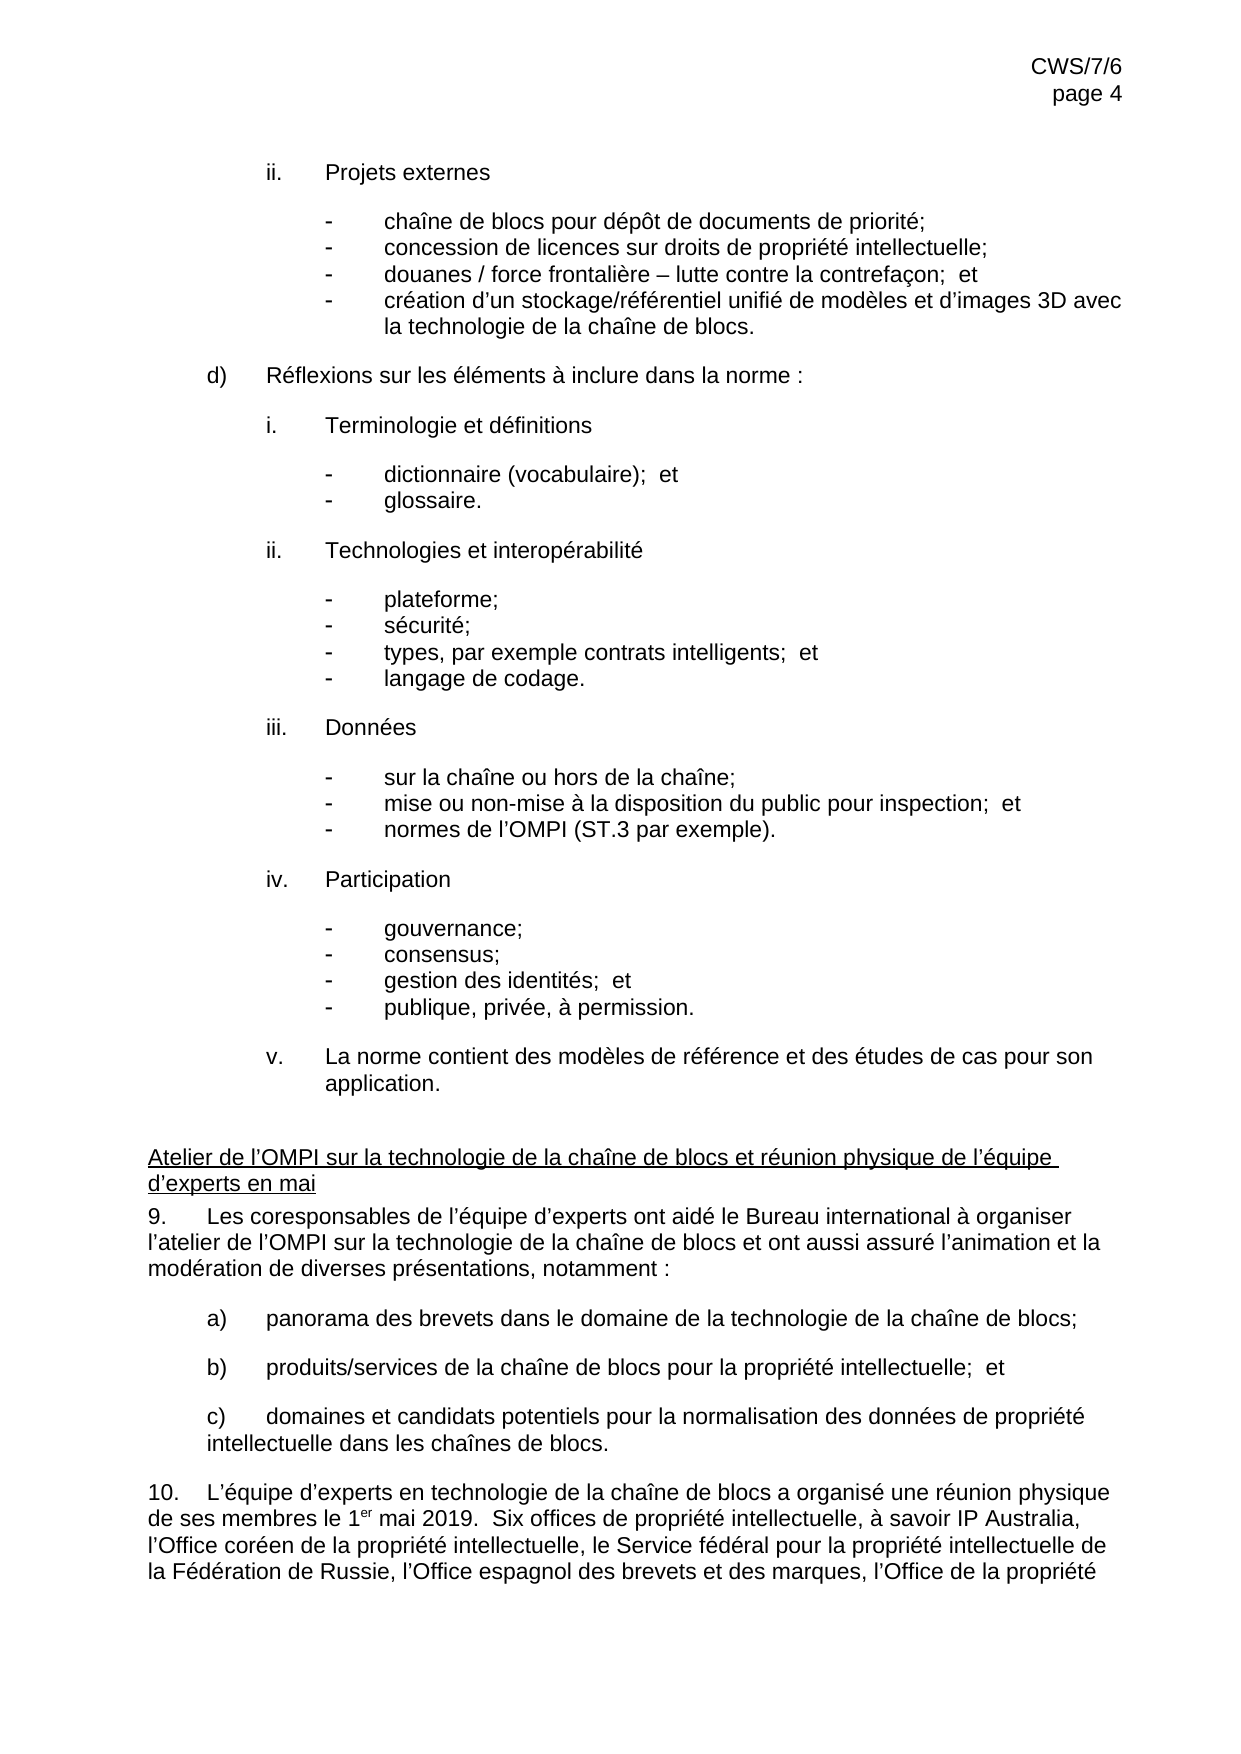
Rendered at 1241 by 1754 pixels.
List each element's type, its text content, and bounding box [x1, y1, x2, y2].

list concession de licences sur droits de propriété intellectuelle; [325, 234, 1122, 261]
list chaîne de blocs pour dépôt de documents de priorité; [325, 208, 1122, 234]
list gestion des identités; et [325, 967, 1122, 994]
list types, par exemple contrats intelligents; et [325, 639, 1122, 665]
list normes de l’OMPI (ST.3 par exemple). [325, 816, 1122, 843]
list mise ou non-mise à la disposition du public pour inspection; et [325, 790, 1122, 816]
list douanes / force frontalière – lutte contre la contrefaçon; et [325, 261, 1122, 287]
list Projets externes [266, 158, 1122, 185]
text Les coresponsables de l’équipe d’experts ont aidé le Bureau international à organiser l’atelier de l’OMPI sur la technologie de la chaîne de blocs et ont aussi assuré l’animation et la modération de diverses présentations, notamment : [148, 1203, 1122, 1282]
list Réflexions sur les éléments à inclure dans la norme : [207, 362, 1122, 389]
list Données [266, 714, 1122, 741]
list langage de codage. [325, 665, 1122, 691]
list gouvernance; [325, 915, 1122, 941]
subtitle Atelier de l’OMPI sur la technologie de la chaîne de blocs et réunion physique de l’équipe d’experts en mai [148, 1144, 1122, 1196]
list publique, privée, à permission. [325, 994, 1122, 1020]
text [148, 1479, 1122, 1584]
list glossaire. [325, 487, 1122, 514]
list sécurité; [325, 612, 1122, 639]
list Participation [266, 866, 1122, 892]
list plateforme; [325, 586, 1122, 612]
list dictionnaire (vocabulaire); et [325, 461, 1122, 487]
list produits/services de la chaîne de blocs pour la propriété intellectuelle; et [207, 1354, 1122, 1380]
list création d’un stockage/référentiel unifié de modèles et d’images 3D avec la technologie de la chaîne de blocs. [325, 287, 1122, 339]
list La norme contient des modèles de référence et des études de cas pour son application. [266, 1043, 1122, 1096]
list Technologies et interopérabilité [266, 537, 1122, 563]
list sur la chaîne ou hors de la chaîne; [325, 763, 1122, 790]
list panorama des brevets dans le domaine de la technologie de la chaîne de blocs; [207, 1305, 1122, 1331]
list consensus; [325, 941, 1122, 967]
list domaines et candidats potentiels pour la normalisation des données de propriété intellectuelle dans les chaînes de blocs. [207, 1403, 1122, 1456]
list Terminologie et définitions [266, 412, 1122, 438]
